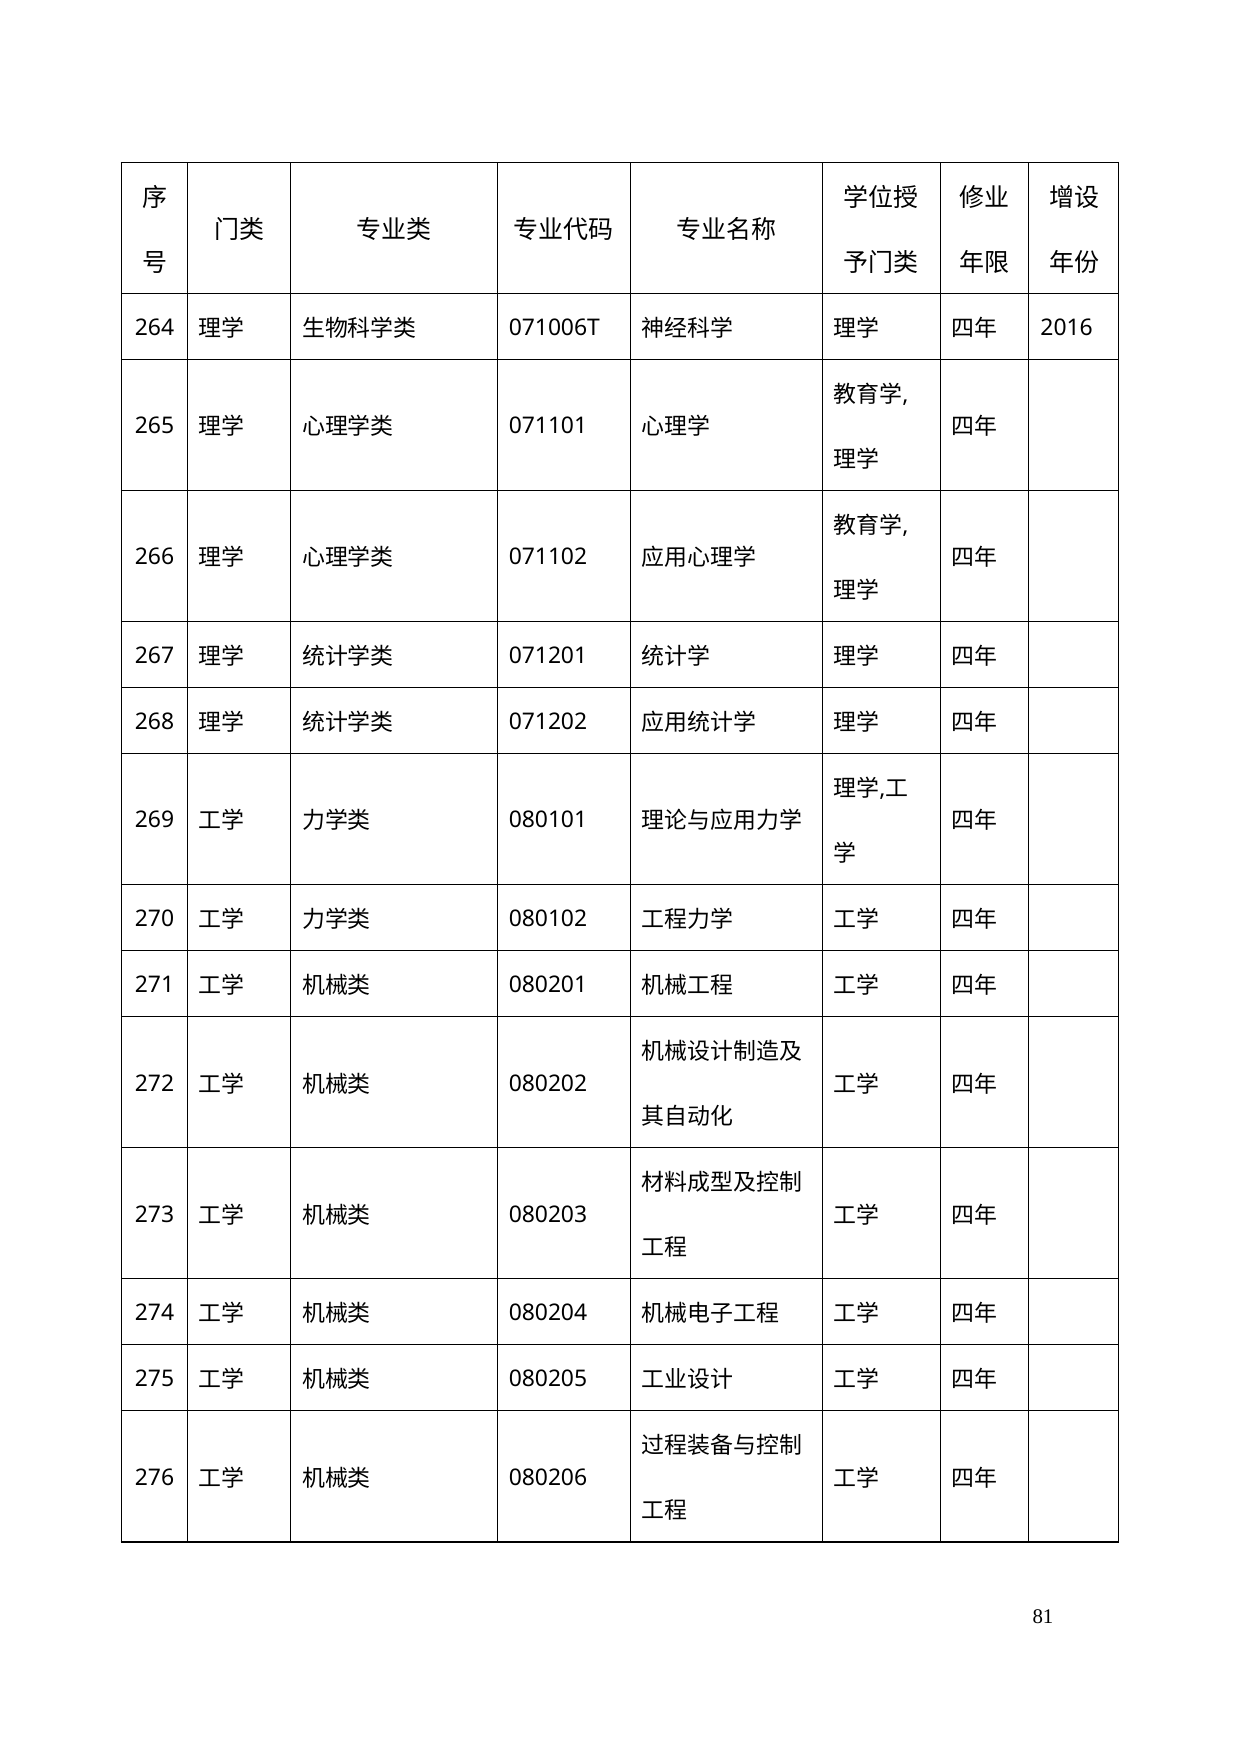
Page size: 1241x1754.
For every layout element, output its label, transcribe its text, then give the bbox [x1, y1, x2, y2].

table_cell 工学 [188, 951, 290, 1016]
table_cell 心理学类 [291, 491, 497, 621]
table_cell 工学 [823, 1148, 940, 1278]
table_cell 理学 [823, 294, 940, 359]
table_cell 276 [122, 1411, 187, 1541]
table_cell [1029, 885, 1118, 950]
table_cell 四年 [941, 622, 1028, 687]
table_cell [1029, 951, 1118, 1016]
table_cell 工业设计 [631, 1345, 822, 1410]
table_cell 工学 [188, 1411, 290, 1541]
table_cell 264 [122, 294, 187, 359]
table_cell 机械类 [291, 1017, 497, 1147]
table_header 序号 [122, 163, 187, 293]
table_cell 四年 [941, 1148, 1028, 1278]
table_cell 080202 [498, 1017, 630, 1147]
table_cell [1029, 1148, 1118, 1278]
table_cell 工学 [823, 885, 940, 950]
table_cell [1029, 360, 1118, 490]
table_cell 机械类 [291, 1411, 497, 1541]
table_cell 四年 [941, 951, 1028, 1016]
table_cell [1029, 1017, 1118, 1147]
table_cell 四年 [941, 885, 1028, 950]
table_cell 080205 [498, 1345, 630, 1410]
table_cell 心理学类 [291, 360, 497, 490]
table_cell 工学 [823, 1411, 940, 1541]
table_cell 071202 [498, 688, 630, 753]
table_cell 理学 [823, 622, 940, 687]
table_cell 心理学 [631, 360, 822, 490]
table_cell 理学 [188, 688, 290, 753]
table_cell 273 [122, 1148, 187, 1278]
table_cell 力学类 [291, 754, 497, 884]
table_cell 工学 [823, 1017, 940, 1147]
table_cell 材料成型及控制工程 [631, 1148, 822, 1278]
table_cell [1029, 688, 1118, 753]
table_cell 理学 [188, 491, 290, 621]
table_cell 071201 [498, 622, 630, 687]
table_cell 工学 [823, 1345, 940, 1410]
table_cell 统计学 [631, 622, 822, 687]
table_header 专业类 [291, 163, 497, 293]
table_cell 080206 [498, 1411, 630, 1541]
table_cell 神经科学 [631, 294, 822, 359]
table_header 专业代码 [498, 163, 630, 293]
table_cell 四年 [941, 688, 1028, 753]
table_cell 275 [122, 1345, 187, 1410]
table_header 专业名称 [631, 163, 822, 293]
table_cell [1029, 1411, 1118, 1541]
table_cell 四年 [941, 294, 1028, 359]
table_cell 工学 [188, 1345, 290, 1410]
table_cell 071101 [498, 360, 630, 490]
table_cell 四年 [941, 754, 1028, 884]
table_cell 理学 [823, 688, 940, 753]
table_cell 四年 [941, 1017, 1028, 1147]
table_cell [1029, 1279, 1118, 1344]
table_cell 工学 [823, 951, 940, 1016]
table_cell 生物科学类 [291, 294, 497, 359]
table_cell 机械类 [291, 951, 497, 1016]
table_cell 080203 [498, 1148, 630, 1278]
table_cell 080101 [498, 754, 630, 884]
table_cell 265 [122, 360, 187, 490]
table_cell 080201 [498, 951, 630, 1016]
table_cell 机械设计制造及其自动化 [631, 1017, 822, 1147]
table_cell 2016 [1029, 294, 1118, 359]
table_cell 理学 [188, 622, 290, 687]
table_cell 教育学,理学 [823, 360, 940, 490]
table_cell 四年 [941, 1345, 1028, 1410]
table_cell 269 [122, 754, 187, 884]
table_cell 过程装备与控制工程 [631, 1411, 822, 1541]
table_cell 力学类 [291, 885, 497, 950]
table_cell 机械类 [291, 1279, 497, 1344]
table_cell 机械工程 [631, 951, 822, 1016]
table_cell 268 [122, 688, 187, 753]
table_cell 071102 [498, 491, 630, 621]
table_cell 271 [122, 951, 187, 1016]
table_cell 四年 [941, 491, 1028, 621]
table_cell 工学 [188, 1279, 290, 1344]
table_cell 理学 [188, 294, 290, 359]
table_cell 工学 [823, 1279, 940, 1344]
table_cell 应用心理学 [631, 491, 822, 621]
table_cell [1029, 491, 1118, 621]
table_cell 工学 [188, 1017, 290, 1147]
table_cell 四年 [941, 360, 1028, 490]
table_cell 071006T [498, 294, 630, 359]
table_cell 267 [122, 622, 187, 687]
table_cell 理论与应用力学 [631, 754, 822, 884]
table_cell [1029, 1345, 1118, 1410]
table_header 修业年限 [941, 163, 1028, 293]
table_cell 机械类 [291, 1345, 497, 1410]
table_cell 270 [122, 885, 187, 950]
table_cell 266 [122, 491, 187, 621]
table_cell 机械类 [291, 1148, 497, 1278]
table_cell 统计学类 [291, 622, 497, 687]
table_cell 272 [122, 1017, 187, 1147]
table_cell 四年 [941, 1411, 1028, 1541]
table_cell 工学 [188, 1148, 290, 1278]
table_cell 教育学,理学 [823, 491, 940, 621]
table_cell 工程力学 [631, 885, 822, 950]
table_cell 理学 [188, 360, 290, 490]
table_header 门类 [188, 163, 290, 293]
table_cell 理学,工学 [823, 754, 940, 884]
table_cell [1029, 754, 1118, 884]
table_cell 080102 [498, 885, 630, 950]
table_cell 工学 [188, 754, 290, 884]
table_cell 四年 [941, 1279, 1028, 1344]
table_cell 统计学类 [291, 688, 497, 753]
table_header 增设年份 [1029, 163, 1118, 293]
table_cell 应用统计学 [631, 688, 822, 753]
table_cell 274 [122, 1279, 187, 1344]
table_cell [1029, 622, 1118, 687]
table_header 学位授予门类 [823, 163, 940, 293]
table_cell 机械电子工程 [631, 1279, 822, 1344]
table_cell 工学 [188, 885, 290, 950]
table_cell 080204 [498, 1279, 630, 1344]
